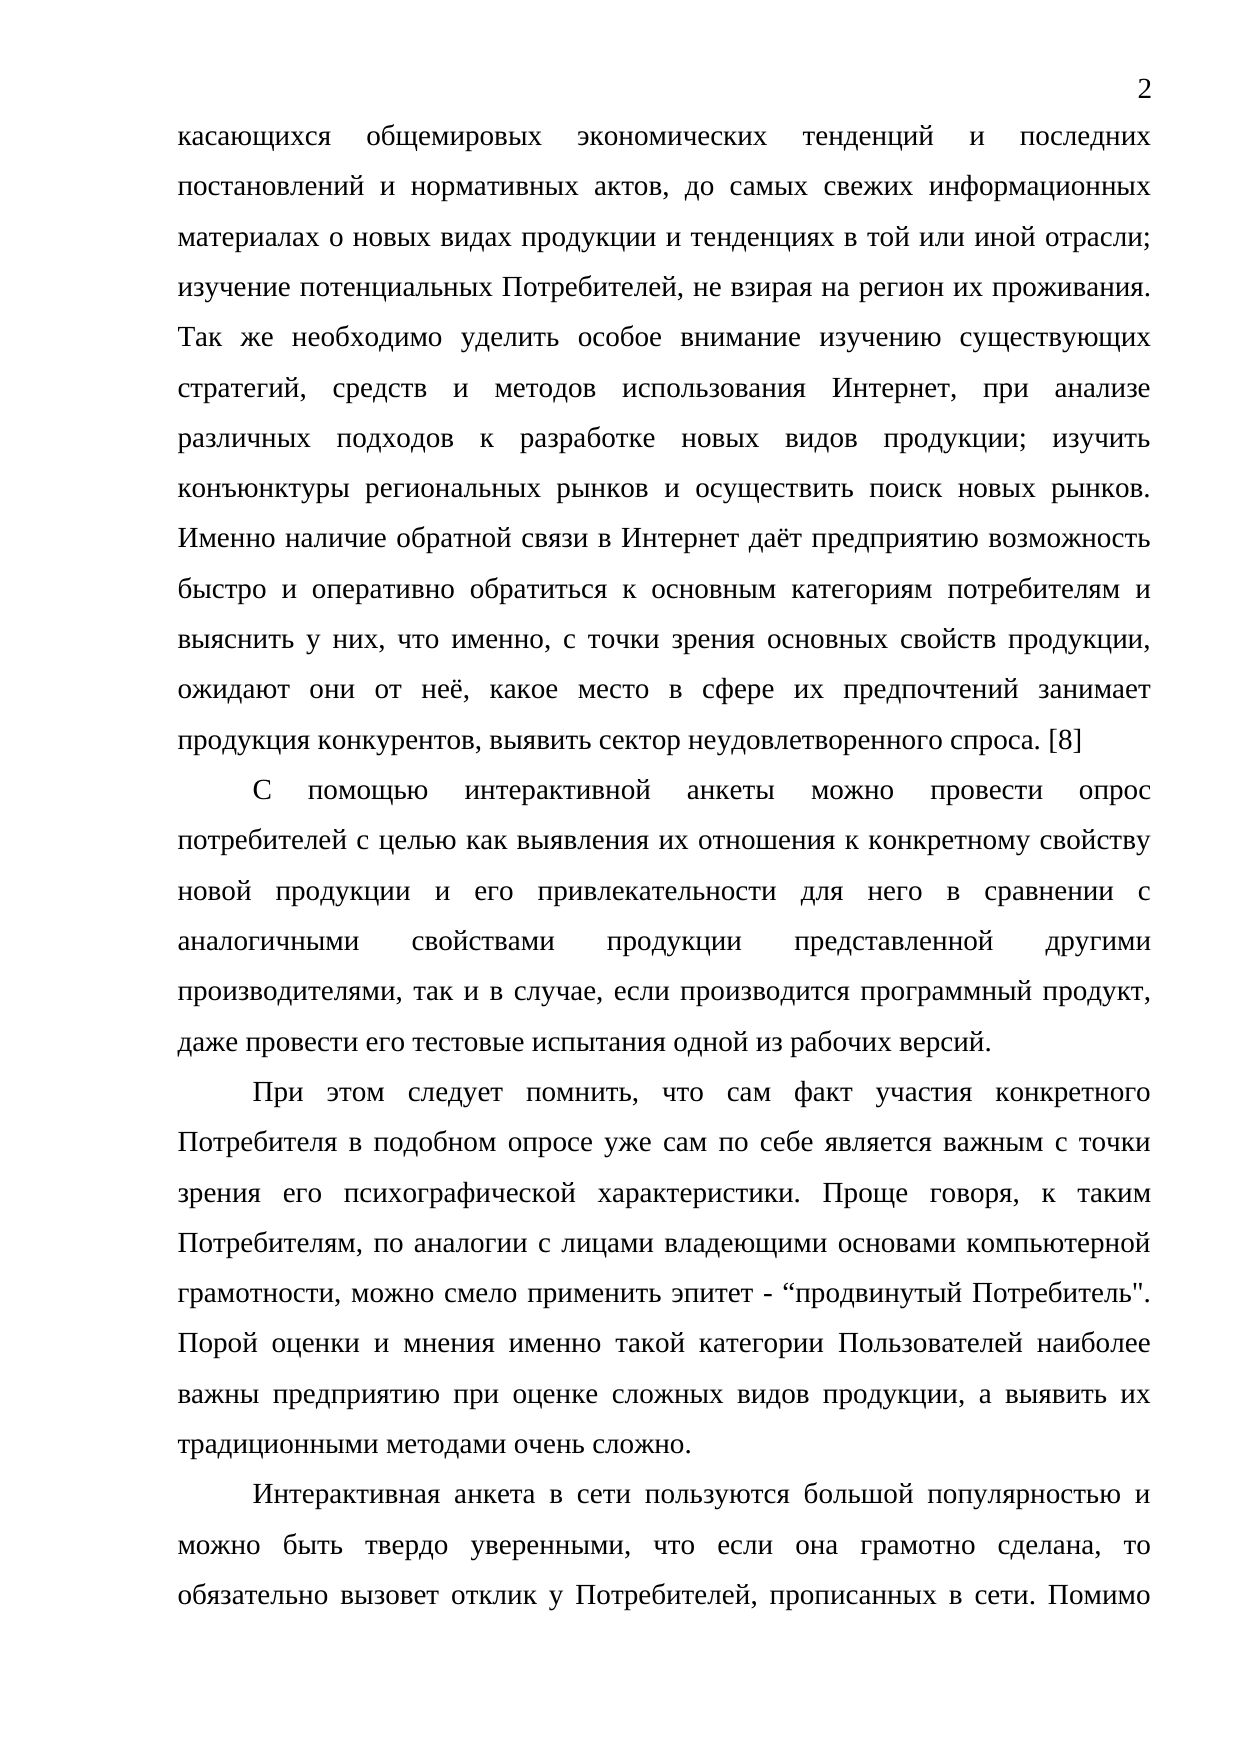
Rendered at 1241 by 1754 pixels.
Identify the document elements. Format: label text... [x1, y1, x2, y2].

text При этом следует помнить, что сам факт участия конкретного Потребителя в подобном опросе уже сам по себе является важным с точки зрения его психографической характеристики. Проще говоря, к таким Потребителям, по аналогии с лицами владеющими основами компьютерной грамотности, можно смело применить эпитет - “продвинутый Потребитель". Порой оценки и мнения именно такой категории Пользователей наиболее важны предприятию при оценке сложных видов продукции, а выявить их традиционными методами очень сложно. [177, 1074, 1152, 1460]
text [177, 1477, 1152, 1611]
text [177, 118, 1152, 755]
text С помощью интерактивной анкеты можно провести опрос потребителей с целью как выявления их отношения к конкретному свойству новой продукции и его привлекательности для него в сравнении с аналогичными свойствами продукции представленной другими производителями, так и в случае, если производится программный продукт, даже провести его тестовые испытания одной из рабочих версий. [177, 772, 1152, 1057]
